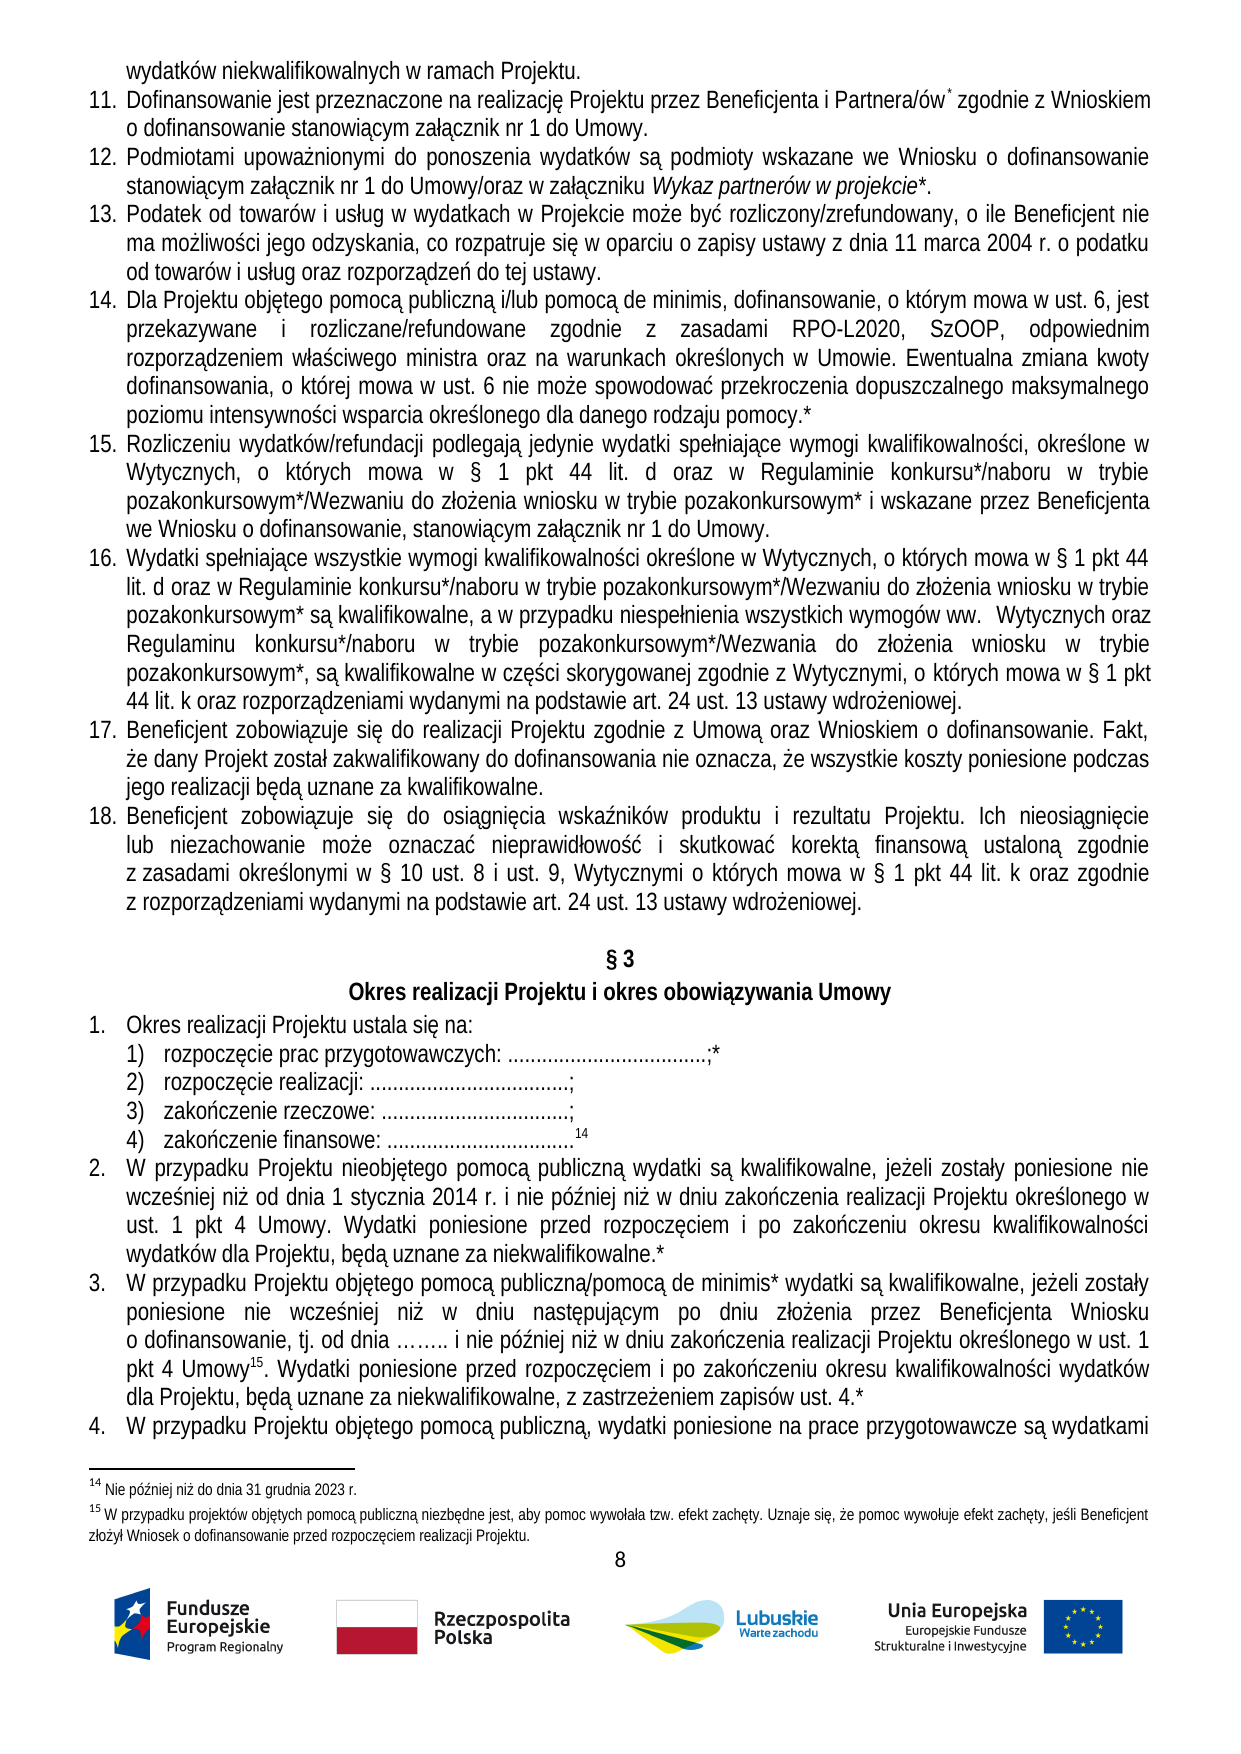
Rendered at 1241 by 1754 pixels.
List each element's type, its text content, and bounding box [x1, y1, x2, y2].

list Podatek od towarów i usług w wydatkach w Projekcie może być rozliczony/zrefundowany, o ile Beneficjent nie ma możliwości jego odzyskania, co rozpatruje się w oparciu o zapisy ustawy z dnia 11 marca 2004 r. o podatku od towarów i usług oraz rozporządzeń do tej ustawy. [89, 199, 1152, 285]
list rozpoczęcie realizacji: ...................................; [126, 1067, 1152, 1096]
list rozpoczęcie prac przygotowawczych: ...................................;* [126, 1039, 1152, 1067]
list W przypadku Projektu objętego pomocą publiczną/pomocą de minimis* wydatki są kwalifikowalne, jeżeli zostały poniesione nie wcześniej niż w dniu następującym po dniu złożenia przez Beneficjenta Wniosku o dofinansowanie, tj. od dnia …….. i nie później niż w dniu zakończenia realizacji Projektu określonego w ust. 1 pkt 4 Umowy. Wydatki poniesione przed rozpoczęciem i po zakończeniu okresu kwalifikowalności wydatków dla Projektu, będą uznane za niekwalifikowalne, z zastrzeżeniem zapisów ust. 4.* [89, 1268, 1152, 1411]
picture [88, 1572, 1152, 1681]
list Dofinansowanie jest przeznaczone na realizację Projektu przez Beneficjenta i Partnera/ów* zgodnie z Wnioskiem o dofinansowanie stanowiącym załącznik nr 1 do Umowy. [89, 85, 1152, 142]
list Wydatki spełniające wszystkie wymogi kwalifikowalności określone w Wytycznych, o których mowa w § 1 pkt 44 lit. d oraz w Regulaminie konkursu*/naboru w trybie pozakonkursowym*/Wezwaniu do złożenia wniosku w trybie pozakonkursowym* są kwalifikowalne, a w przypadku niespełnienia wszystkich wymogów ww. Wytycznych oraz Regulaminu konkursu*/naboru w trybie pozakonkursowym*/Wezwania do złożenia wniosku w trybie pozakonkursowym*, są kwalifikowalne w części skorygowanej zgodnie z Wytycznymi, o których mowa w § 1 pkt 44 lit. k oraz rozporządzeniami wydanymi na podstawie art. 24 ust. 13 ustawy wdrożeniowej. [89, 543, 1152, 715]
list zakończenie finansowe: ................................. [126, 1124, 1152, 1153]
list Podmiotami upoważnionymi do ponoszenia wydatków są podmioty wskazane we Wniosku o dofinansowanie stanowiącym załącznik nr 1 do Umowy/oraz w załączniku Wykaz partnerów w projekcie*. [89, 142, 1152, 199]
list Rozliczeniu wydatków/refundacji podlegają jedynie wydatki spełniające wymogi kwalifikowalności, określone w Wytycznych, o których mowa w § 1 pkt 44 lit. d oraz w Regulaminie konkursu*/naboru w trybie pozakonkursowym*/Wezwaniu do złożenia wniosku w trybie pozakonkursowym* i wskazane przez Beneficjenta we Wniosku o dofinansowanie, stanowiącym załącznik nr 1 do Umowy. [89, 428, 1152, 543]
list Beneficjent zobowiązuje się do realizacji Projektu zgodnie z Umową oraz Wnioskiem o dofinansowanie. Fakt, że dany Projekt został zakwalifikowany do dofinansowania nie oznacza, że wszystkie koszty poniesione podczas jego realizacji będą uznane za kwalifikowalne. [89, 715, 1152, 801]
list Okres realizacji Projektu ustala się na: [89, 1010, 1152, 1039]
list zakończenie rzeczowe: .................................; [126, 1096, 1152, 1124]
text Okres realizacji Projektu i okres obowiązywania Umowy [89, 977, 1152, 1006]
list Beneficjent zobowiązuje się do osiągnięcia wskaźników produktu i rezultatu Projektu. Ich nieosiągnięcie lub niezachowanie może oznaczać nieprawidłowość i skutkować korektą finansową ustaloną zgodnie z zasadami określonymi w § 10 ust. 8 i ust. 9, Wytycznymi o których mowa w § 1 pkt 44 lit. k oraz zgodnie z rozporządzeniami wydanymi na podstawie art. 24 ust. 13 ustawy wdrożeniowej. [89, 801, 1152, 916]
list Dla Projektu objętego pomocą publiczną i/lub pomocą de minimis, dofinansowanie, o którym mowa w ust. 6, jest przekazywane i rozliczane/refundowane zgodnie z zasadami RPO-L2020, SzOOP, odpowiednim rozporządzeniem właściwego ministra oraz na warunkach określonych w Umowie. Ewentualna zmiana kwoty dofinansowania, o której mowa w ust. 6 nie może spowodować przekroczenia dopuszczalnego maksymalnego poziomu intensywności wsparcia określonego dla danego rodzaju pomocy.* [89, 285, 1152, 428]
list W przypadku Projektu nieobjętego pomocą publiczną wydatki są kwalifikowalne, jeżeli zostały poniesione nie wcześniej niż od dnia 1 stycznia 2014 r. i nie później niż w dniu zakończenia realizacji Projektu określonego w ust. 1 pkt 4 Umowy. Wydatki poniesione przed rozpoczęciem i po zakończeniu okresu kwalifikowalności wydatków dla Projektu, będą uznane za niekwalifikowalne.* [89, 1153, 1152, 1268]
text § 3 [89, 944, 1152, 973]
